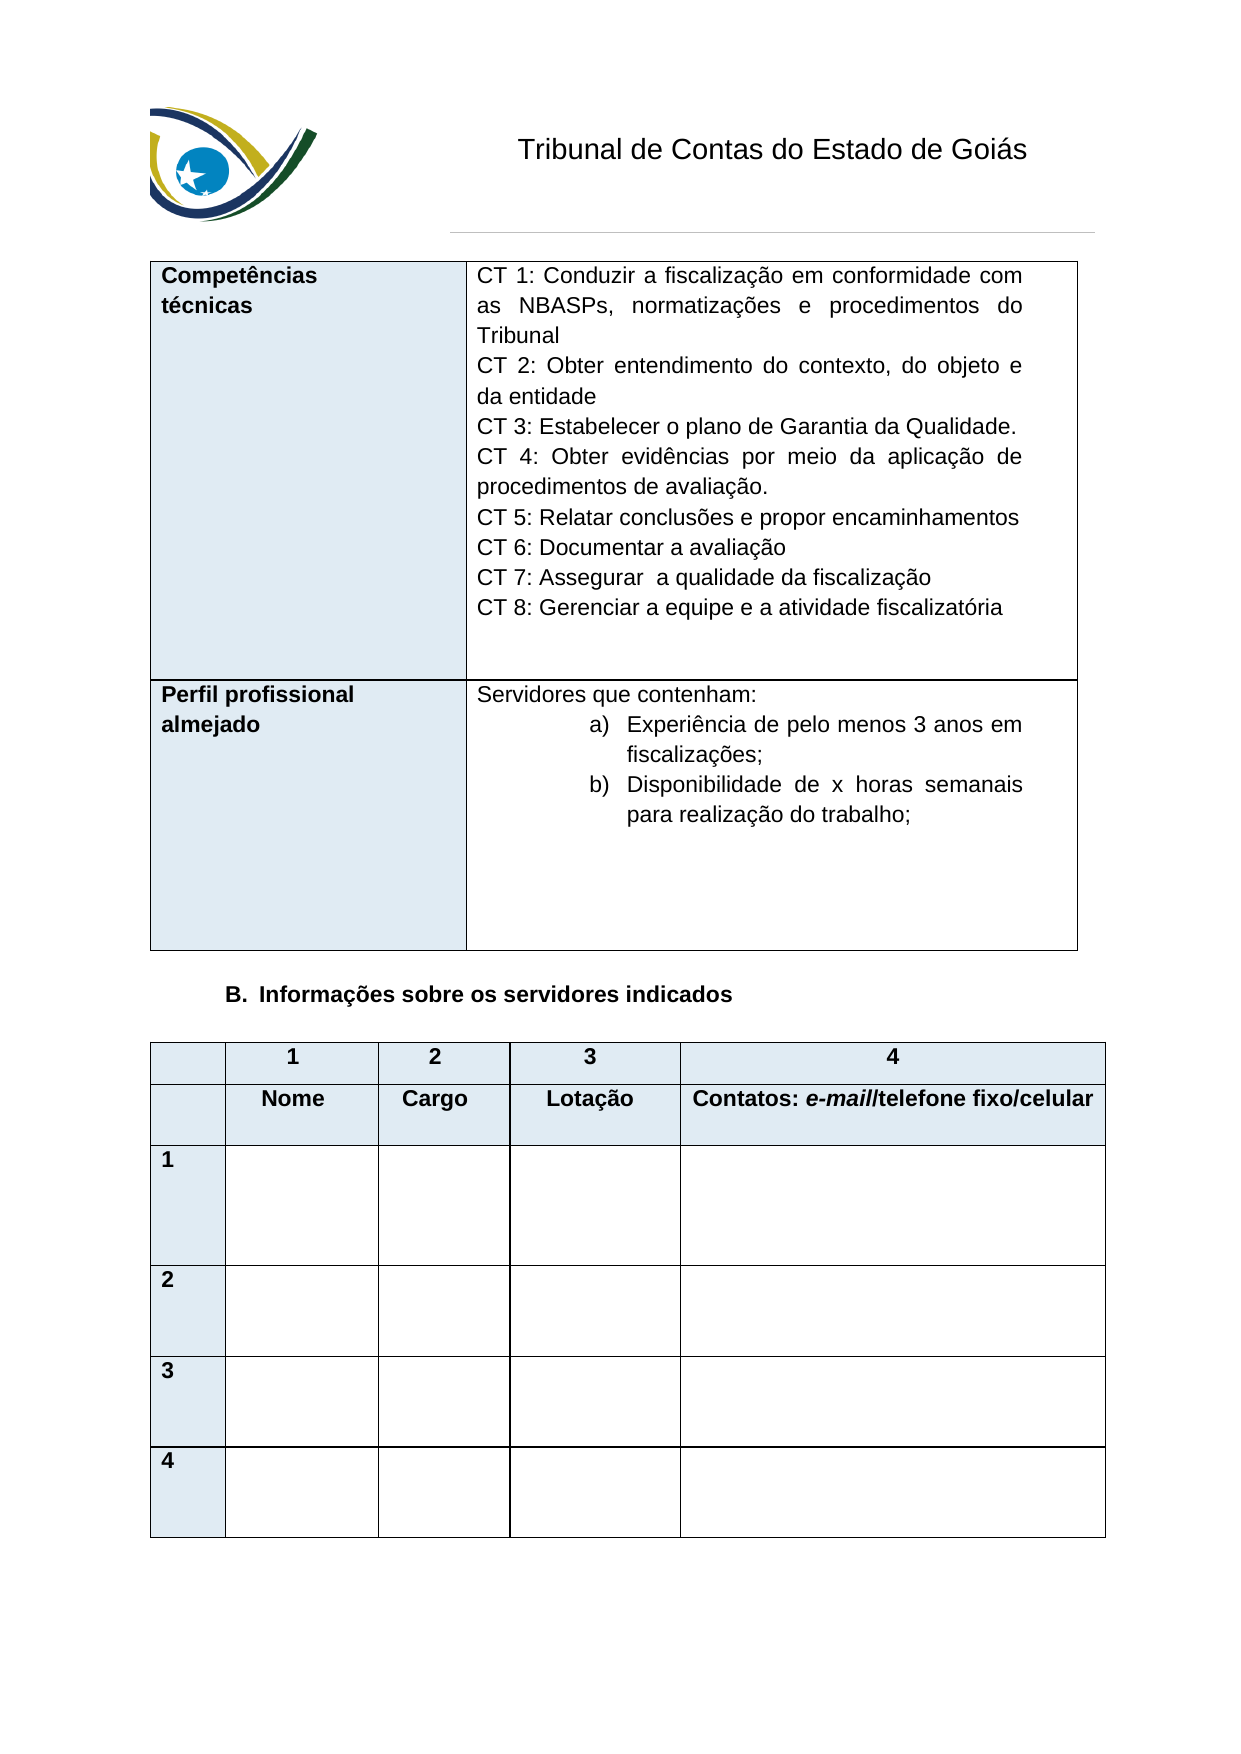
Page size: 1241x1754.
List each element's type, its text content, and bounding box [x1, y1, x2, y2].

table_cell [681, 1266, 1105, 1356]
table_cell [226, 1146, 378, 1265]
table_cell [511, 1357, 680, 1446]
table_cell [511, 1146, 680, 1265]
table_cell [226, 1357, 378, 1446]
table_cell 3 [151, 1357, 225, 1446]
table_cell [379, 1357, 509, 1446]
table_cell [681, 1146, 1105, 1265]
table_cell [226, 1448, 378, 1537]
table_cell CT 1: Conduzir a fiscalização em conformidade com as NBASPs, normatizações e procedimentos do Tribunal CT 2: Obter entendimento do contexto, do objeto e da entidade CT 3: Estabelecer o plano de Garantia da Qualidade. CT 4: Obter evidências por meio da aplicação de procedimentos de avaliação. CT 5: Relatar conclusões e propor encaminhamentos CT 6: Documentar a avaliação CT 7: Assegurar a qualidade da fiscalização CT 8: Gerenciar a equipe e a atividade fiscalizatória [467, 262, 1077, 679]
table_cell [379, 1146, 509, 1265]
table_header 3 [511, 1043, 680, 1084]
table_cell Competências técnicas [151, 262, 466, 679]
table_cell Lotação [511, 1085, 680, 1145]
table_cell [226, 1266, 378, 1356]
table_cell Perfil profissional almejado [151, 681, 466, 950]
table_cell [511, 1266, 680, 1356]
table_cell [379, 1266, 509, 1356]
table_header 4 [681, 1043, 1105, 1084]
table_cell [681, 1448, 1105, 1537]
table_header 2 [379, 1043, 509, 1084]
table_cell [151, 1085, 225, 1145]
table_cell Servidores que contenham: Experiência de pelo menos 3 anos em fiscalizações; Disponibilidade de x horas semanais para realização do trabalho; [467, 681, 1077, 950]
table_cell [681, 1357, 1105, 1446]
table_cell [511, 1448, 680, 1537]
table_cell [379, 1448, 509, 1537]
table_cell Cargo [379, 1085, 509, 1145]
table_cell 1 [151, 1146, 225, 1265]
table_cell 2 [151, 1266, 225, 1356]
table_header [151, 1043, 225, 1084]
text B. Informações sobre os servidores indicados [225, 981, 1046, 1007]
table_cell Contatos: e-mail/telefone fixo/celular [681, 1085, 1105, 1145]
picture [150, 107, 319, 224]
table_header 1 [226, 1043, 378, 1084]
table_cell 4 [151, 1448, 225, 1537]
table_cell Nome [226, 1085, 378, 1145]
